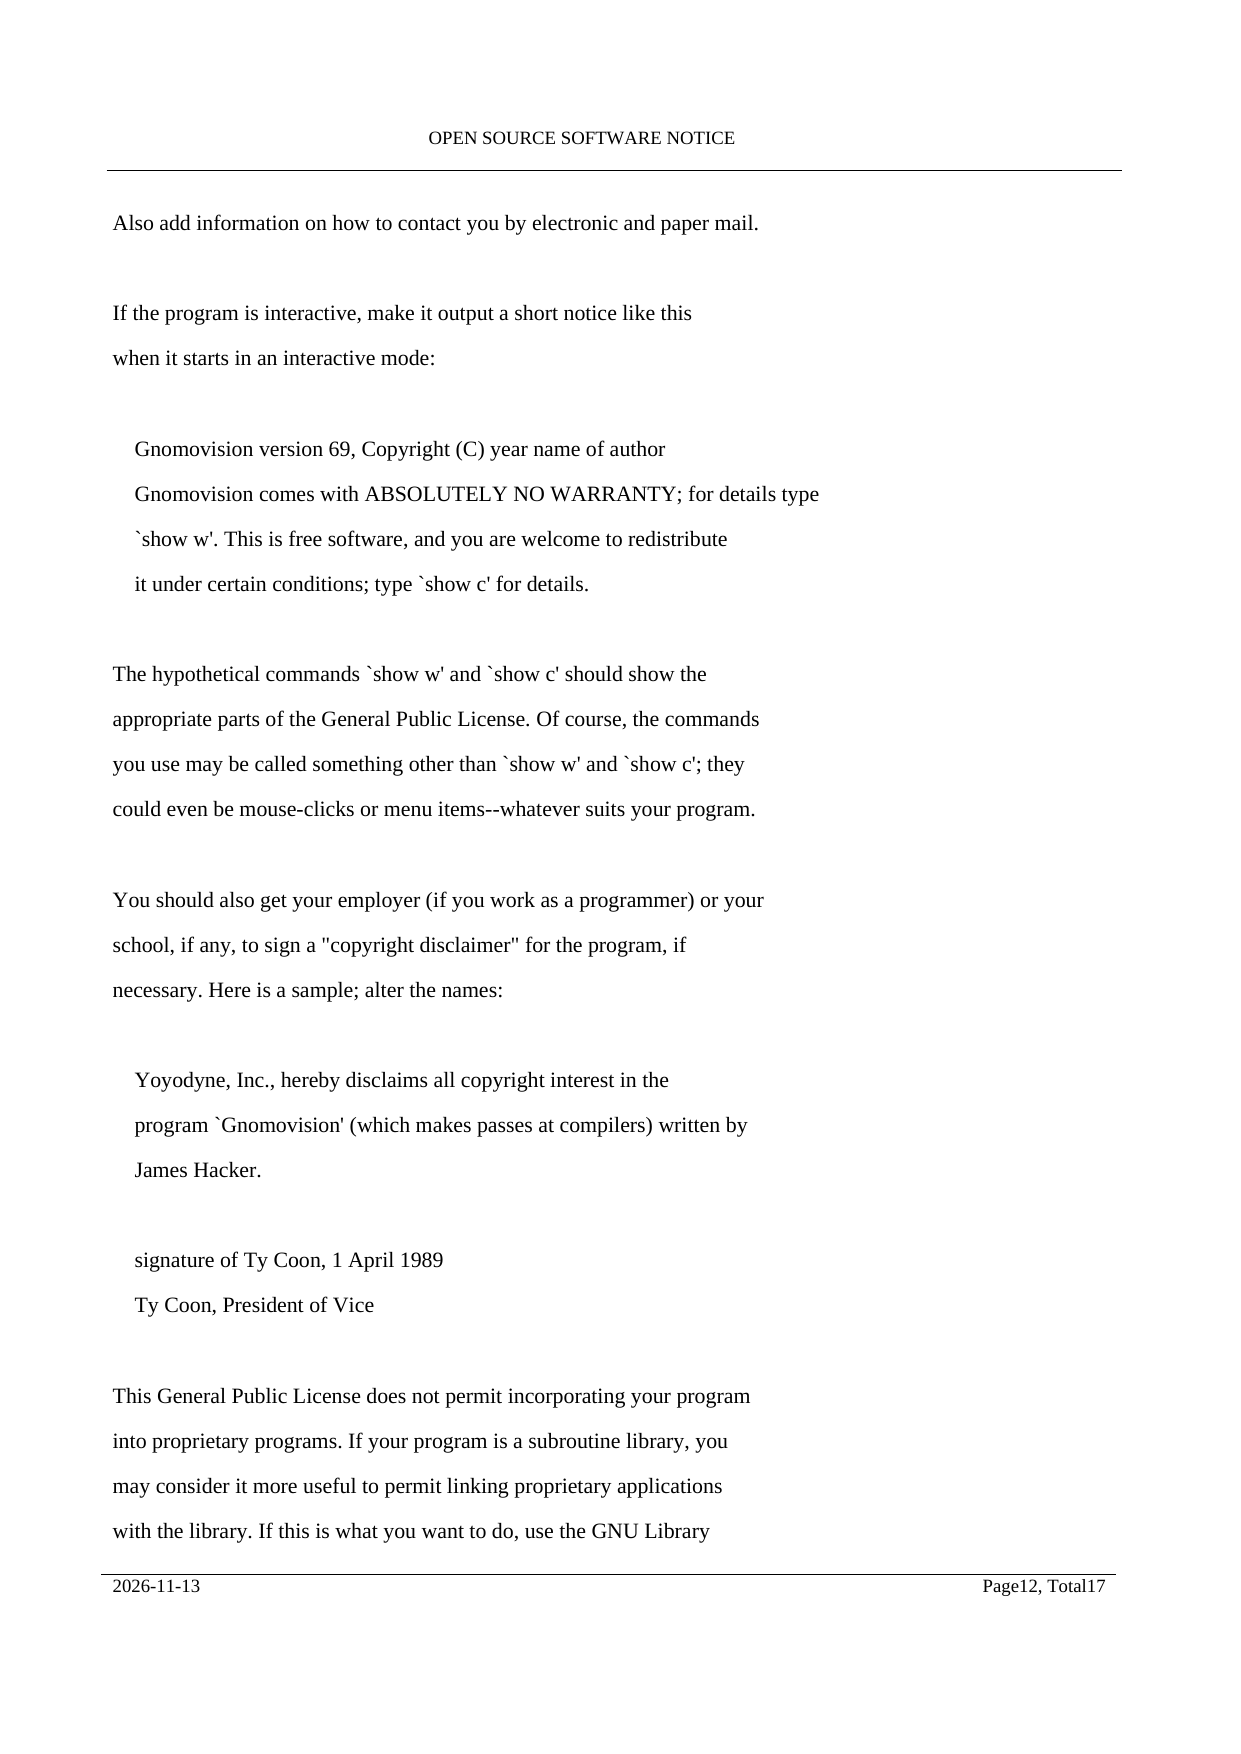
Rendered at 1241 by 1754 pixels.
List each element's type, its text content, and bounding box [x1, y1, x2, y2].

text Gnomovision comes with ABSOLUTELY NO WARRANTY; for details type [112, 477, 1128, 509]
text you use may be called something other than `show w' and `show c'; they [112, 748, 1128, 780]
text signature of Ty Coon, 1 April 1989 [112, 1244, 1128, 1276]
text Yoyodyne, Inc., hereby disclaims all copyright interest in the [112, 1063, 1128, 1096]
text could even be mouse-clicks or menu items--whatever suits your program. [112, 793, 1128, 825]
text This General Public License does not permit incorporating your program [112, 1379, 1128, 1412]
text into proprietary programs. If your program is a subroutine library, you [112, 1424, 1128, 1457]
text Also add information on how to contact you by electronic and paper mail. [112, 206, 1128, 239]
text You should also get your employer (if you work as a programmer) or your [112, 883, 1128, 915]
text school, if any, to sign a "copyright disclaimer" for the program, if [112, 928, 1128, 961]
text Gnomovision version 69, Copyright (C) year name of author [112, 432, 1128, 464]
text If the program is interactive, make it output a short notice like this [112, 297, 1128, 329]
text `show w'. This is free software, and you are welcome to redistribute [112, 522, 1128, 554]
text Ty Coon, President of Vice [112, 1289, 1128, 1321]
text appropriate parts of the General Public License. Of course, the commands [112, 702, 1128, 735]
text it under certain conditions; type `show c' for details. [112, 567, 1128, 600]
text The hypothetical commands `show w' and `show c' should show the [112, 657, 1128, 690]
text with the library. If this is what you want to do, use the GNU Library [112, 1514, 1128, 1547]
text James Hacker. [112, 1153, 1128, 1186]
text necessary. Here is a sample; alter the names: [112, 973, 1128, 1006]
text when it starts in an interactive mode: [112, 342, 1128, 374]
text may consider it more useful to permit linking proprietary applications [112, 1469, 1128, 1502]
text program `Gnomovision' (which makes passes at compilers) written by [112, 1108, 1128, 1141]
